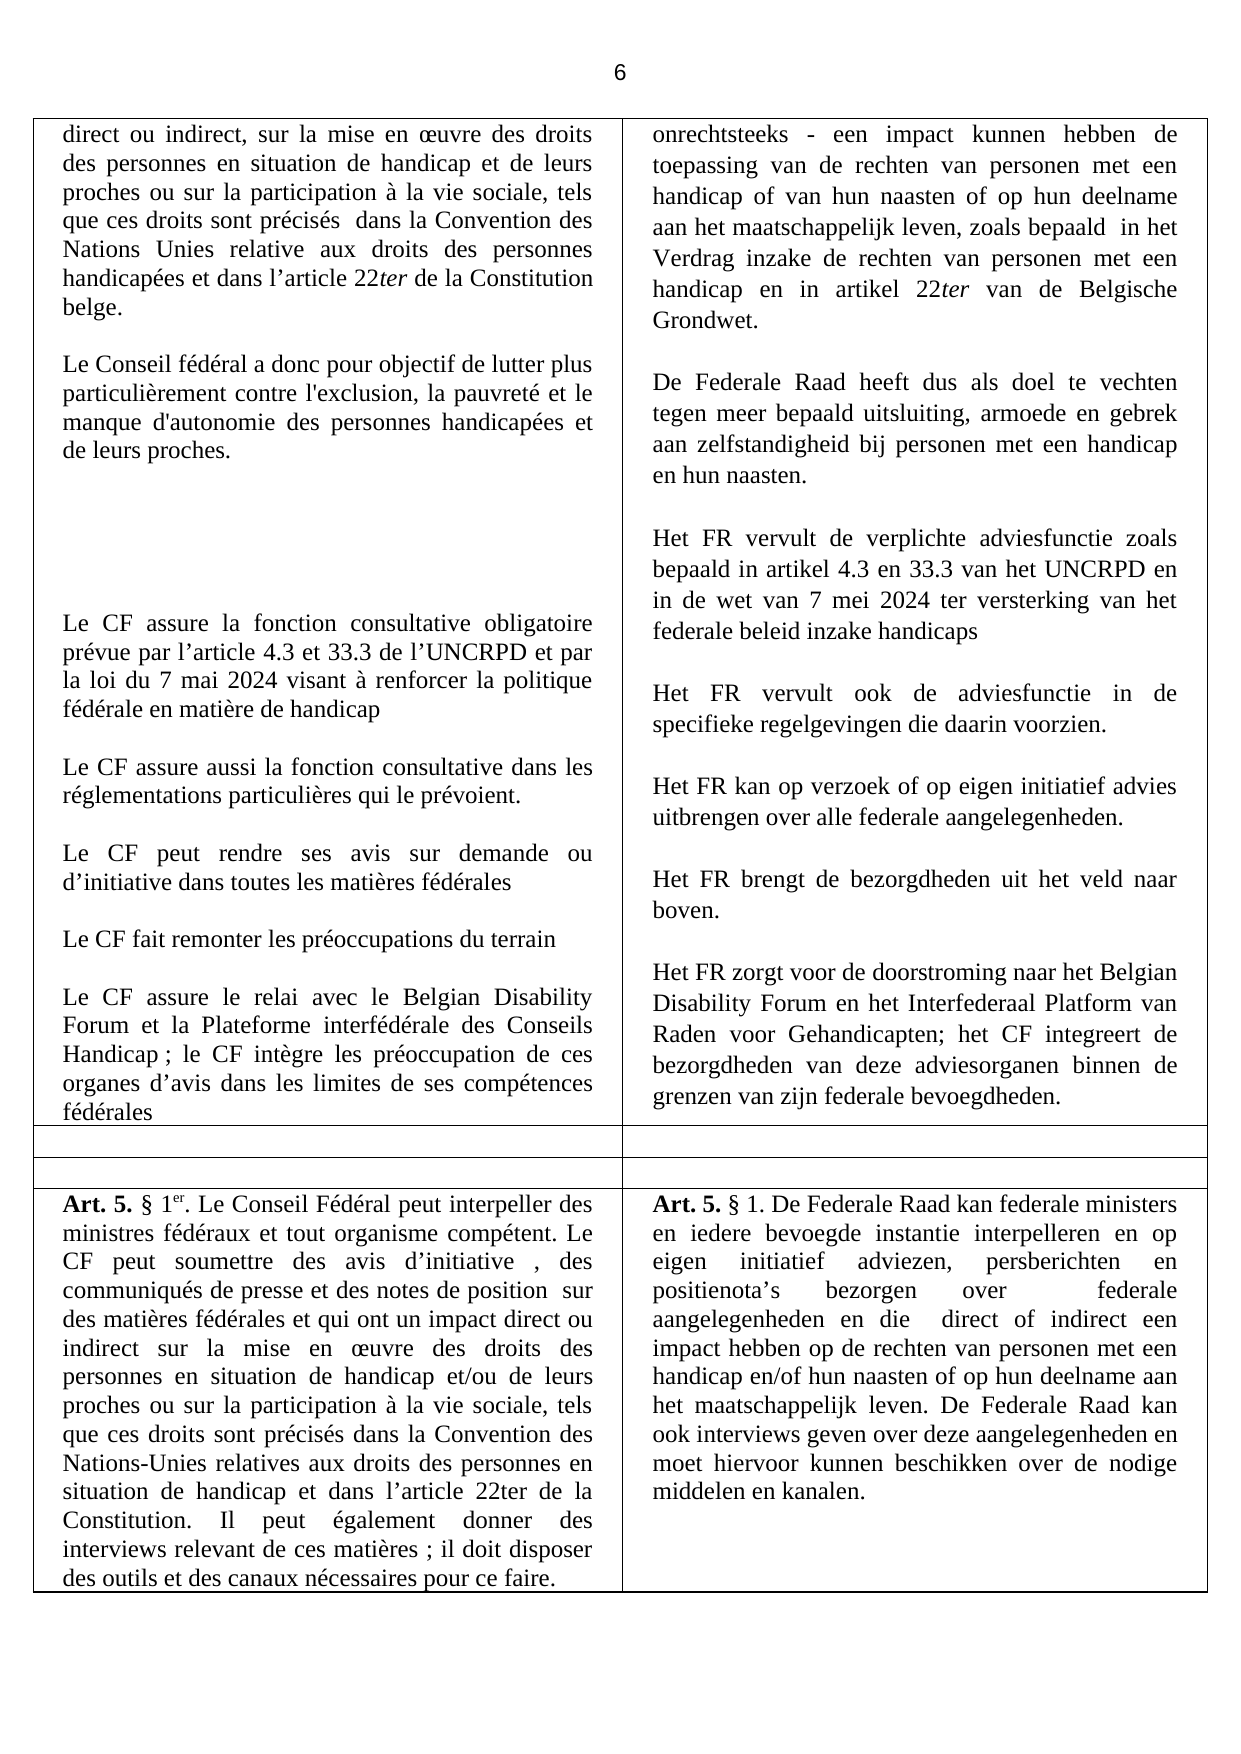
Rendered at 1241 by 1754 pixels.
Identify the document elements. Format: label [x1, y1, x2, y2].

table_cell [34, 1126, 622, 1157]
table_cell [623, 1189, 1207, 1591]
table_cell [623, 1158, 1207, 1188]
table_cell [34, 119, 622, 1125]
table_cell [623, 119, 1207, 1125]
table_cell [34, 1158, 622, 1188]
table_cell [34, 1189, 622, 1591]
table_cell [623, 1126, 1207, 1157]
